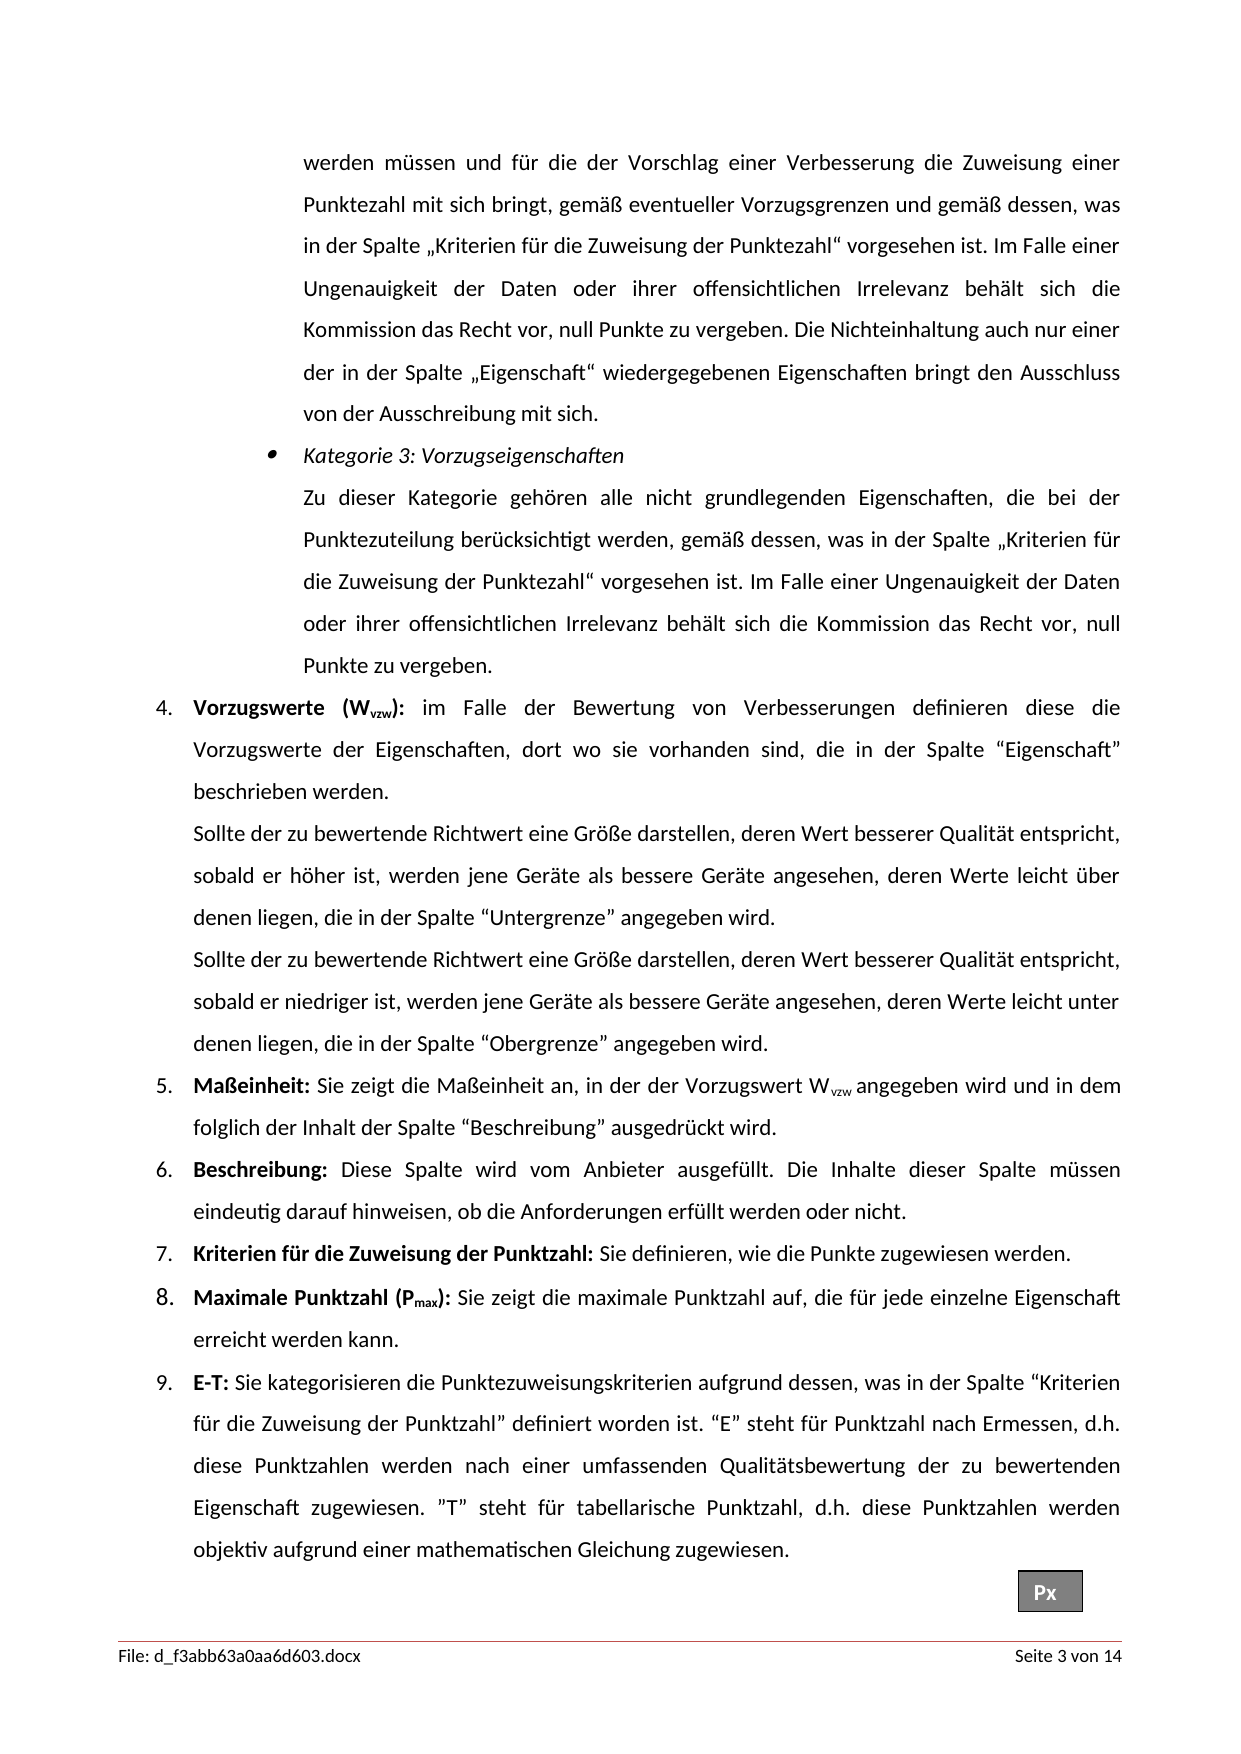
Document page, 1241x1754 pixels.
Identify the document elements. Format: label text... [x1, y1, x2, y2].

list Maximale Punktzahl (Pmax): Sie zeigt die maximale Punktzahl auf, die für jede einzelne Eigenschaft erreicht werden kann. [156, 1281, 1122, 1354]
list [303, 148, 1122, 428]
list Beschreibung: Diese Spalte wird vom Anbieter ausgefüllt. Die Inhalte dieser Spalte müssen eindeutig darauf hinweisen, ob die Anforderungen erfüllt werden oder nicht. [156, 1155, 1122, 1225]
list E-T: Sie kategorisieren die Punktezuweisungskriterien aufgrund dessen, was in der Spalte “Kriterien für die Zuweisung der Punktzahl” definiert worden ist. “E” steht für Punktzahl nach Ermessen, d.h. diese Punktzahlen werden nach einer umfassenden Qualitätsbewertung der zu bewertenden Eigenschaft zugewiesen. ”T” steht für tabellarische Punktzahl, d.h. diese Punktzahlen werden objektiv aufgrund einer mathematischen Gleichung zugewiesen. [156, 1368, 1122, 1563]
text Sollte der zu bewertende Richtwert eine Größe darstellen, deren Wert besserer Qualität entspricht, sobald er niedriger ist, werden jene Geräte als bessere Geräte angesehen, deren Werte leicht unter denen liegen, die in der Spalte “Obergrenze” angegeben wird. [193, 945, 1122, 1057]
list Kriterien für die Zuweisung der Punktzahl: Sie definieren, wie die Punkte zugewiesen werden. [156, 1239, 1122, 1267]
list Kategorie 3: Vorzugseigenschaften [266, 442, 1122, 469]
list Vorzugswerte (Wvzw): im Falle der Bewertung von Verbesserungen definieren diese die Vorzugswerte der Eigenschaften, dort wo sie vorhanden sind, die in der Spalte “Eigenschaft” beschrieben werden. [156, 693, 1122, 805]
text Sollte der zu bewertende Richtwert eine Größe darstellen, deren Wert besserer Qualität entspricht, sobald er höher ist, werden jene Geräte als bessere Geräte angesehen, deren Werte leicht über denen liegen, die in der Spalte “Untergrenze” angegeben wird. [193, 819, 1122, 931]
list Zu dieser Kategorie gehören alle nicht grundlegenden Eigenschaften, die bei der Punktezuteilung berücksichtigt werden, gemäß dessen, was in der Spalte „Kriterien für die Zuweisung der Punktezahl“ vorgesehen ist. Im Falle einer Ungenauigkeit der Daten oder ihrer offensichtlichen Irrelevanz behält sich die Kommission das Recht vor, null Punkte zu vergeben. [303, 483, 1122, 679]
list Maßeinheit: Sie zeigt die Maßeinheit an, in der der Vorzugswert Wvzw angegeben wird und in dem folglich der Inhalt der Spalte “Beschreibung” ausgedrückt wird. [156, 1071, 1122, 1141]
